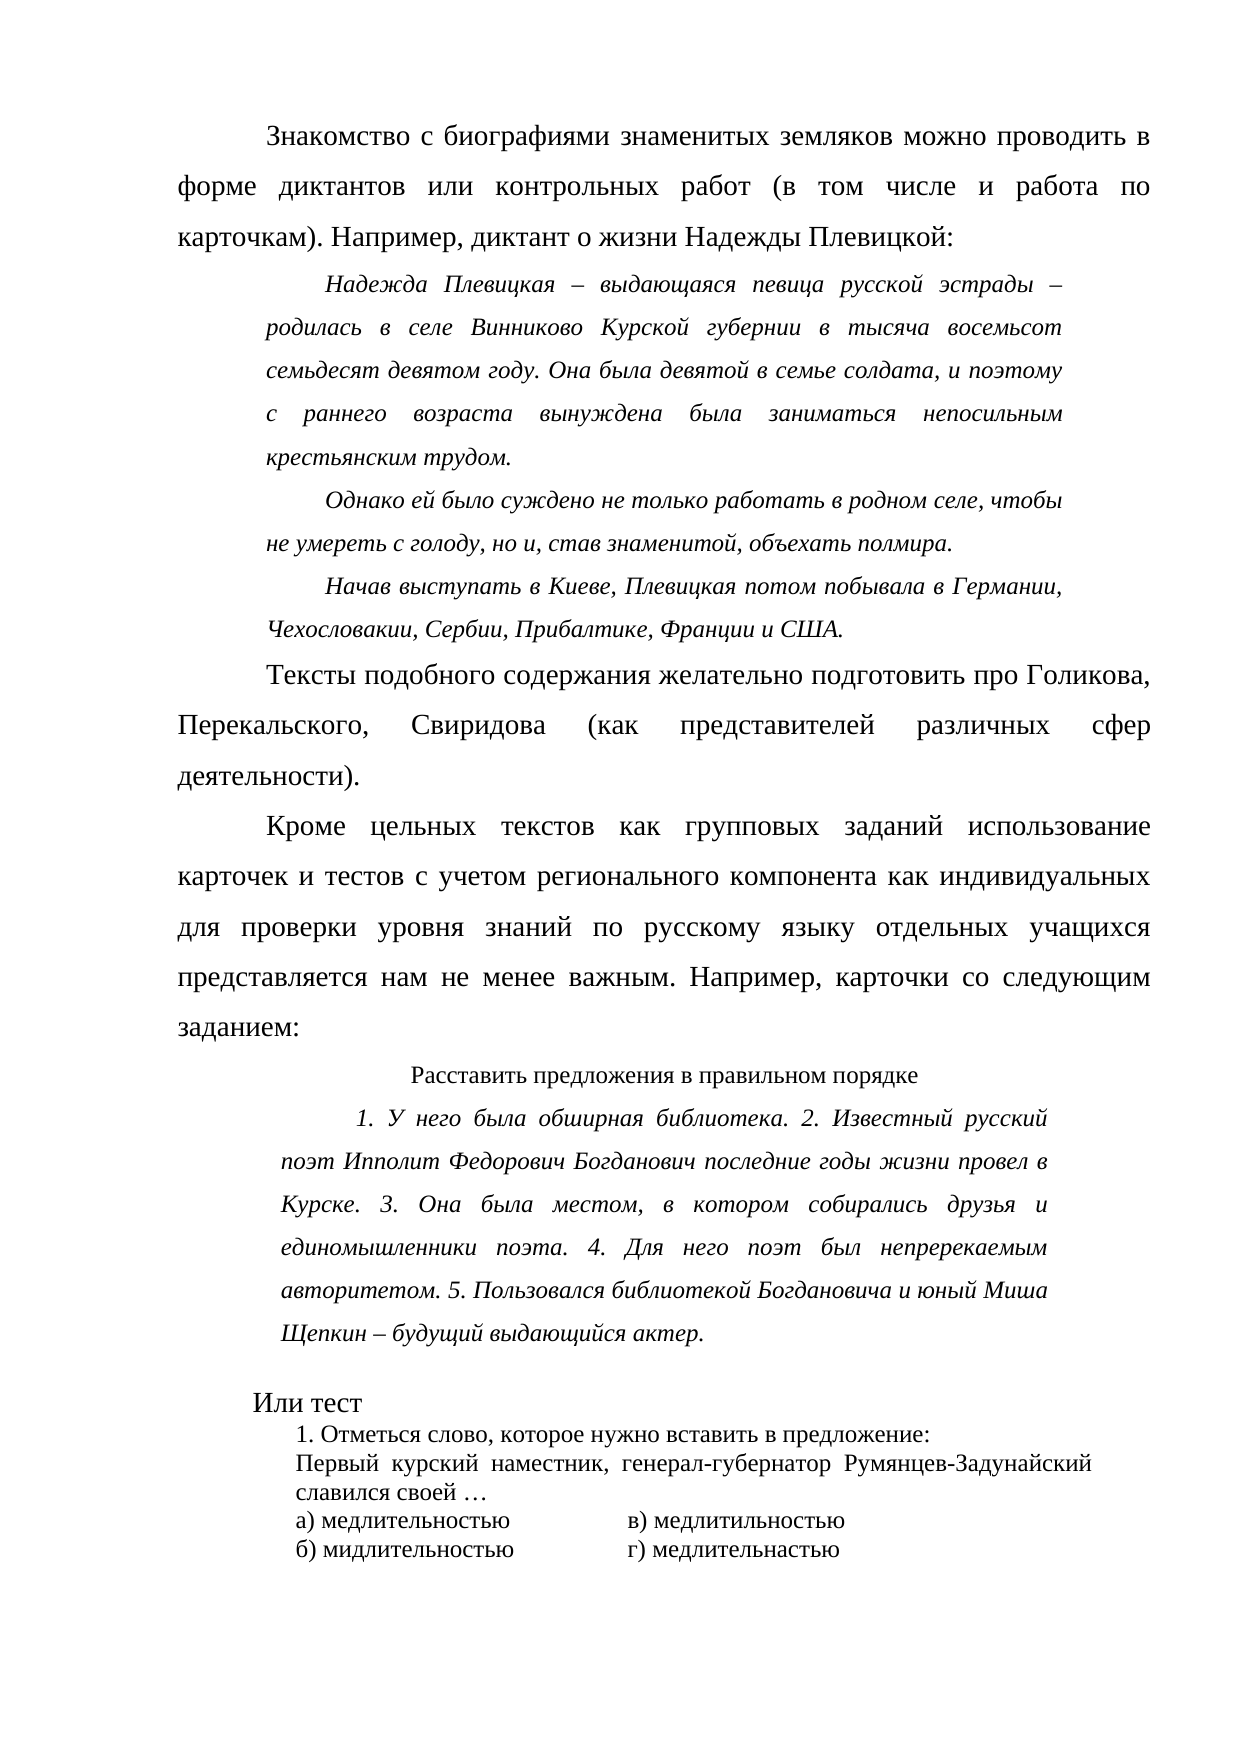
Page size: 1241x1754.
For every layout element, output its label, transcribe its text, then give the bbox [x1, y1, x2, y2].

text Тексты подобного содержания желательно подготовить про Голикова, Перекальского, Свиридова (как представителей различных сфер деятельности). [177, 657, 1152, 791]
text б) мидлительностью г) медлительнастью [295, 1534, 1093, 1563]
text Или тест [177, 1386, 1152, 1419]
text Первый курский наместник, генерал-губернатор Румянцев-Задунайский славился своей … [295, 1448, 1093, 1505]
text Начав выступать в Киеве, Плевицкая потом побывала в Германии, Чехословакии, Сербии, Прибалтике, Франции и США. [266, 571, 1063, 643]
text Однако ей было суждено не только работать в родном селе, чтобы не умереть с голоду, но и, став знаменитой, объехать полмира. [266, 485, 1063, 557]
subtitle Расставить предложения в правильном порядке [281, 1060, 1048, 1088]
text а) медлительностью в) медлитильностью [295, 1505, 1093, 1534]
text 1. У него была обширная библиотека. 2. Известный русский поэт Ипполит Федорович Богданович последние годы жизни провел в Курске. 3. Она была местом, в котором собирались друзья и единомышленники поэта. 4. Для него поэт был непререкаемым авторитетом. 5. Пользовался библиотекой Богдановича и юный Миша Щепкин – будущий выдающийся актер. [281, 1103, 1048, 1347]
text Кроме цельных текстов как групповых заданий использование карточек и тестов с учетом регионального компонента как индивидуальных для проверки уровня знаний по русскому языку отдельных учащихся представляется нам не менее важным. Например, карточки со следующим заданием: [177, 808, 1152, 1043]
text Знакомство с биографиями знаменитых земляков можно проводить в форме диктантов или контрольных работ (в том числе и работа по карточкам). Например, диктант о жизни Надежды Плевицкой: [177, 118, 1152, 252]
text Надежда Плевицкая – выдающаяся певица русской эстрады – родилась в селе Винниково Курской губернии в тысяча восемьсот семьдесят девятом году. Она была девятой в семье солдата, и поэтому с раннего возраста вынуждена была заниматься непосильным крестьянским трудом. [266, 269, 1063, 470]
text 1. Отметься слово, которое нужно вставить в предложение: [295, 1419, 1093, 1448]
